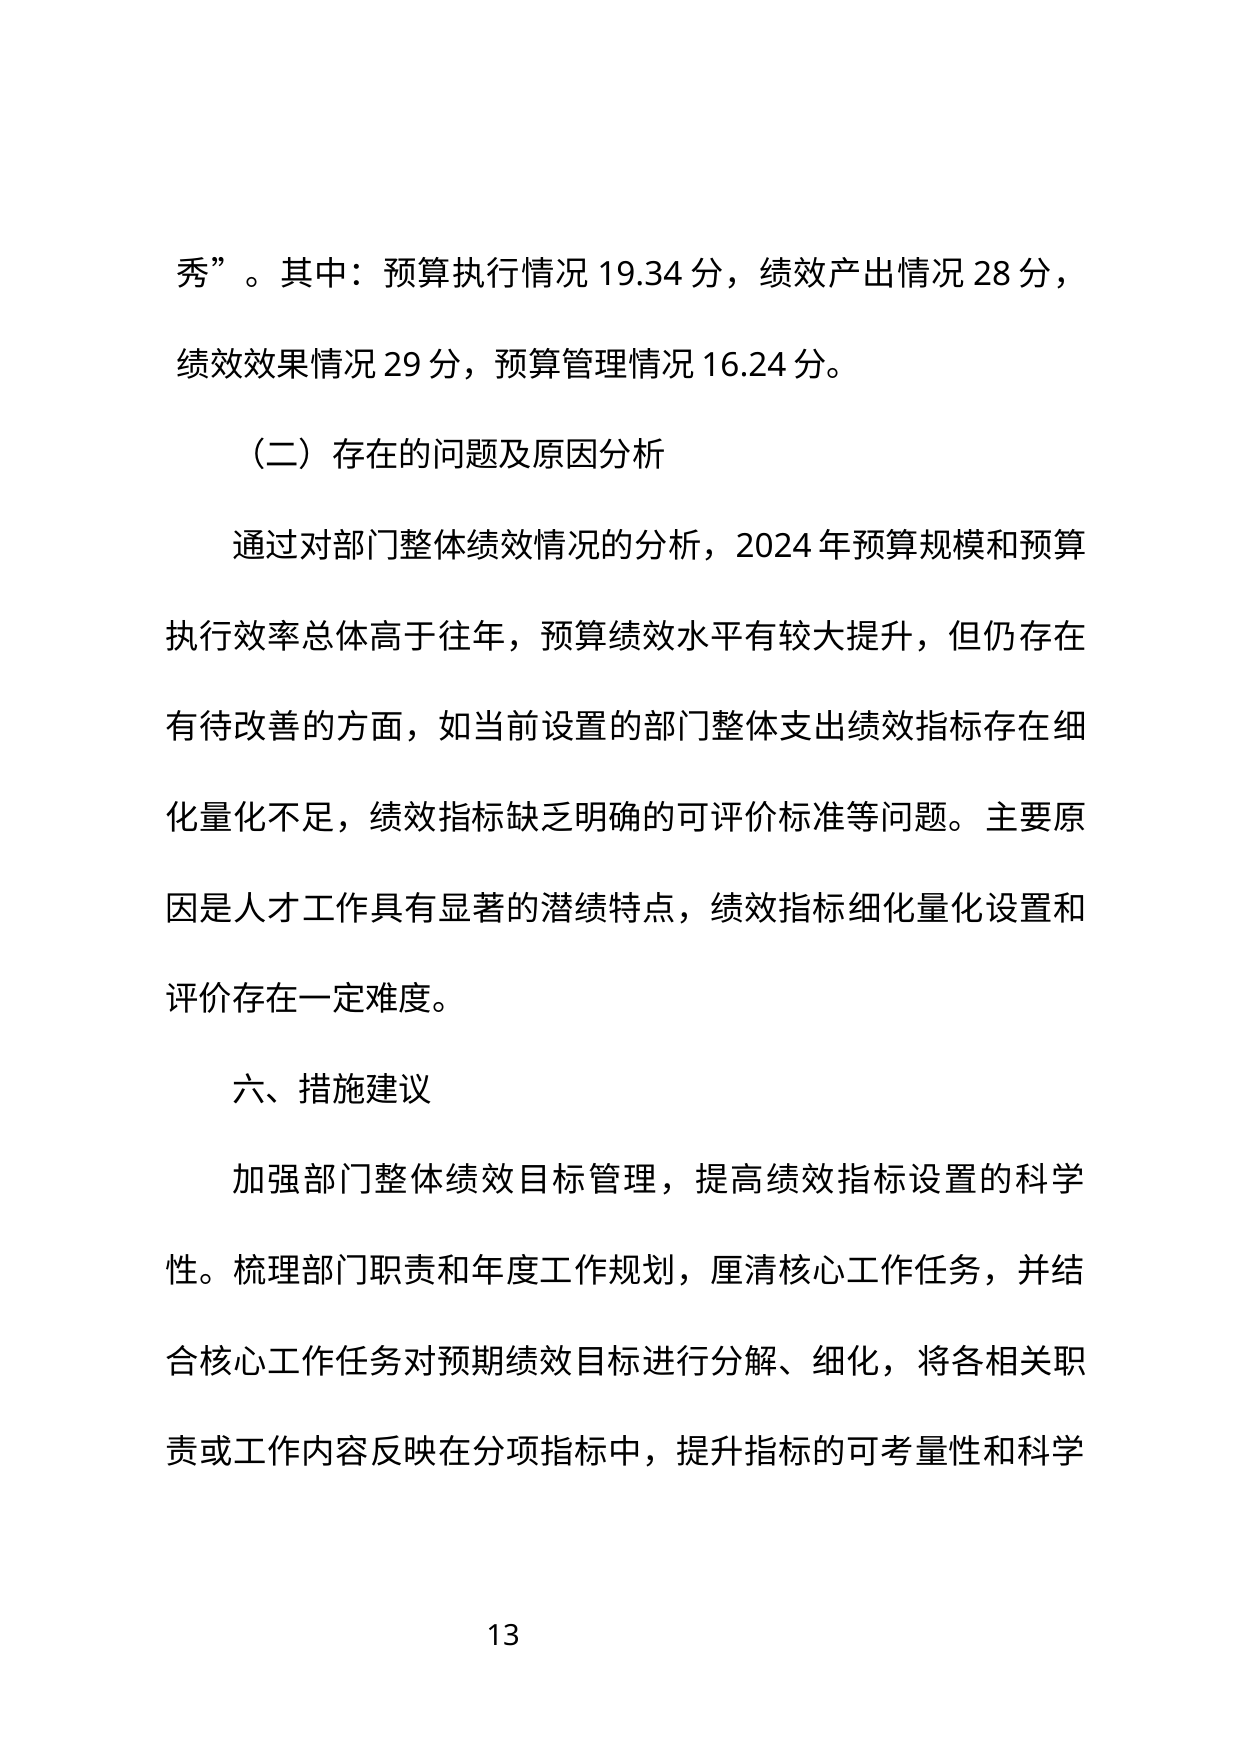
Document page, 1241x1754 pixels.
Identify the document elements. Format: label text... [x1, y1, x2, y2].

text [165, 1132, 1087, 1494]
text （二）存在的问题及原因分析 [165, 407, 1087, 498]
text 六、措施建议 [165, 1041, 1087, 1132]
text 通过对部门整体绩效情况的分析，2024年预算规模和预算执行效率总体高于往年，预算绩效水平有较大提升，但仍存在有待改善的方面，如当前设置的部门整体支出绩效指标存在细化量化不足，绩效指标缺乏明确的可评价标准等问题。主要原因是人才工作具有显著的潜绩特点，绩效指标细化量化设置和评价存在一定难度。 [165, 498, 1087, 1041]
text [176, 226, 1087, 407]
